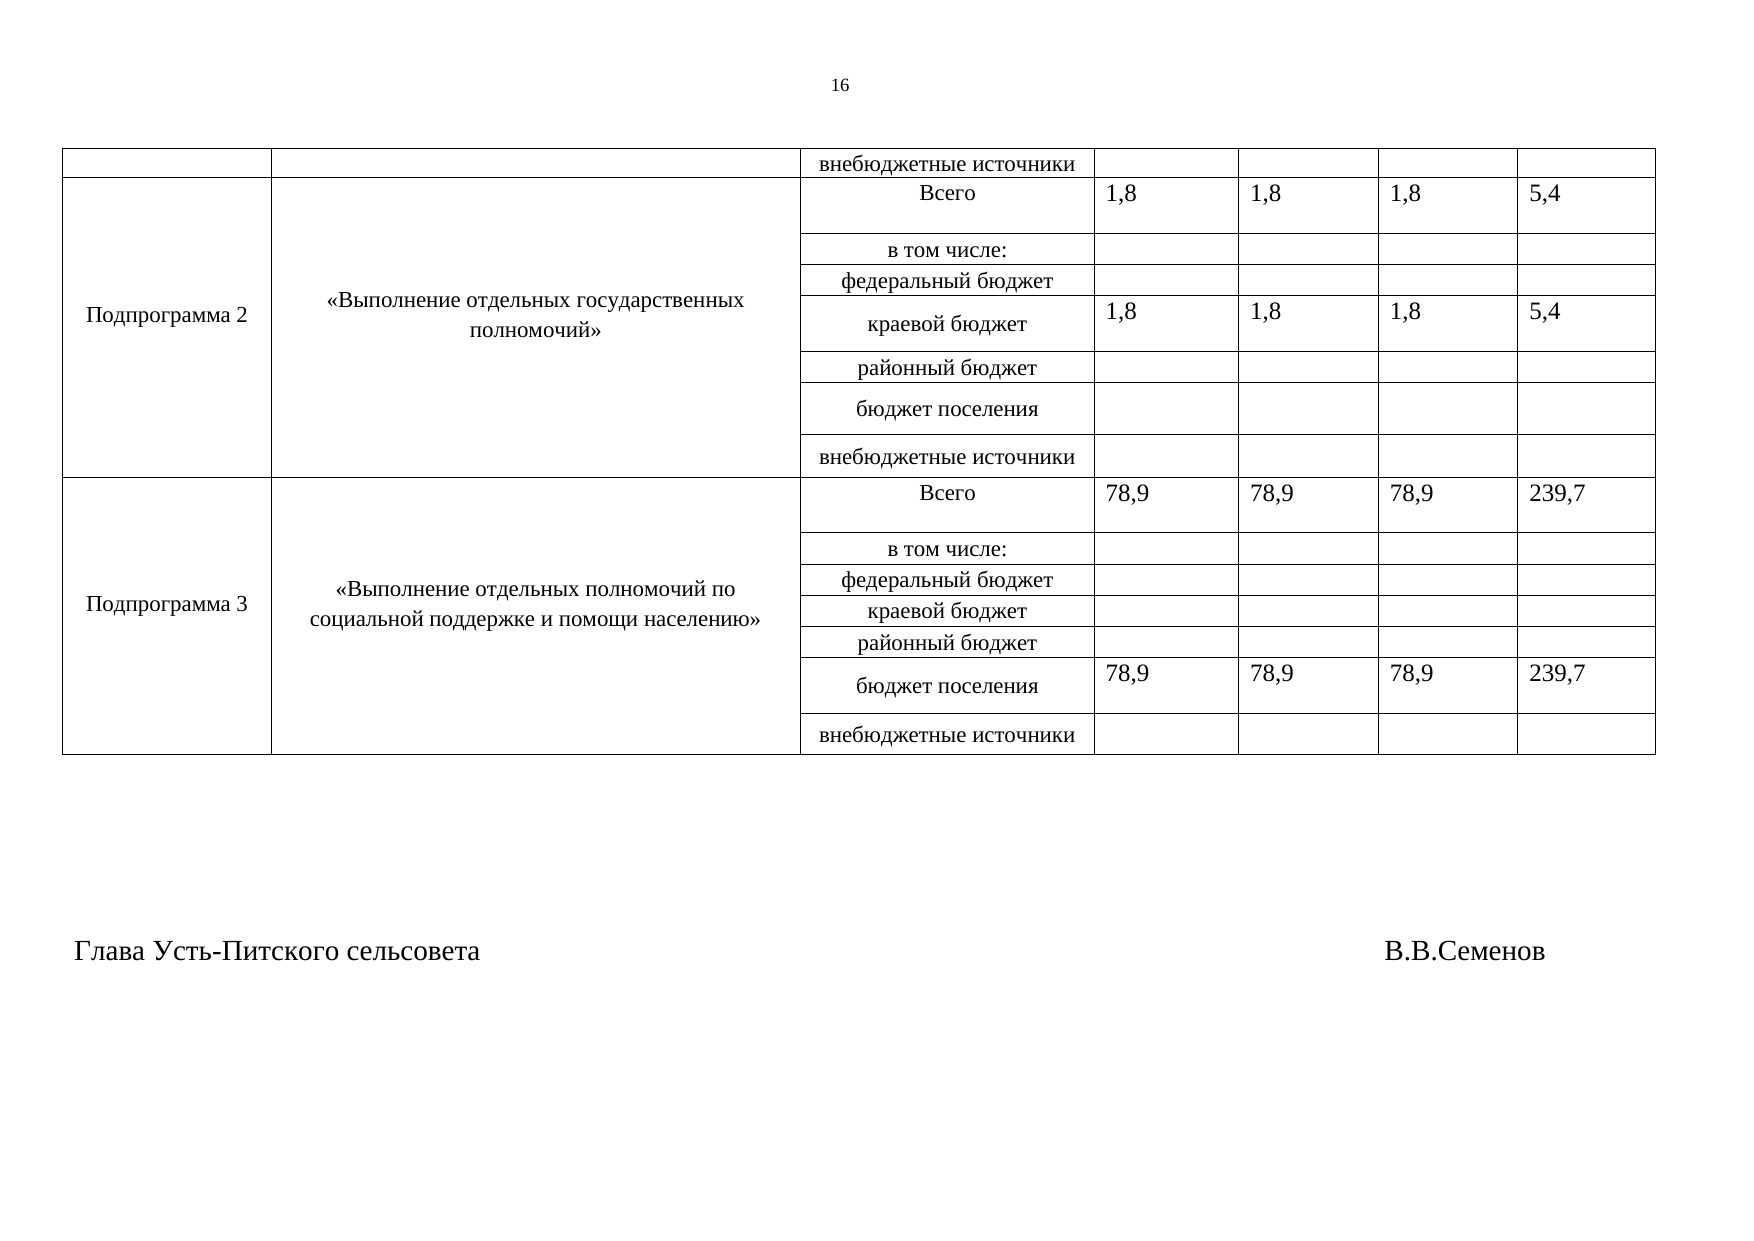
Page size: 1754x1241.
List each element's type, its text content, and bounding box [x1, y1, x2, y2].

table_cell [1518, 383, 1655, 434]
table_cell 5,4 [1518, 178, 1655, 233]
table_cell [1518, 533, 1655, 563]
table_cell [1379, 714, 1517, 754]
table_cell [1379, 265, 1517, 295]
table_cell [1239, 714, 1378, 754]
table_cell 1,8 [1095, 296, 1238, 351]
table_cell [1379, 149, 1517, 177]
table_cell [1518, 149, 1655, 177]
table_cell Всего [801, 478, 1094, 532]
table_cell краевой бюджет [801, 296, 1094, 351]
table_cell [1379, 435, 1517, 477]
table_cell федеральный бюджет [801, 565, 1094, 595]
table_cell [1518, 565, 1655, 595]
table_cell [1095, 265, 1238, 295]
table_cell 78,9 [1379, 658, 1517, 713]
table_cell [1239, 149, 1378, 177]
table_cell [1095, 234, 1238, 264]
table_cell 1,8 [1239, 296, 1378, 351]
table_cell [1518, 627, 1655, 657]
table_cell 239,7 [1518, 658, 1655, 713]
table_cell в том числе: [801, 234, 1094, 264]
table_cell [1518, 435, 1655, 477]
table_cell [1379, 234, 1517, 264]
table_cell [1379, 627, 1517, 657]
text Глава Усть-Питского сельсовета В.В.Семенов [74, 933, 1606, 967]
table_cell [1095, 149, 1238, 177]
table_cell 5,4 [1518, 296, 1655, 351]
table_cell Подпрограмма 2 [63, 178, 271, 477]
table_cell внебюджетные источники [801, 149, 1094, 177]
table_cell [1518, 596, 1655, 626]
table_cell [1095, 596, 1238, 626]
table_cell [1518, 234, 1655, 264]
table_cell Подпрограмма 3 [63, 478, 271, 754]
table_cell 239,7 [1518, 478, 1655, 532]
table_cell [1239, 234, 1378, 264]
table_cell [1518, 352, 1655, 382]
table_cell [1239, 533, 1378, 563]
table_cell [1095, 352, 1238, 382]
table_cell внебюджетные источники [801, 435, 1094, 477]
table_cell 1,8 [1095, 178, 1238, 233]
table_cell [1518, 714, 1655, 754]
table_cell в том числе: [801, 533, 1094, 563]
table_cell [1095, 435, 1238, 477]
table_cell 78,9 [1239, 658, 1378, 713]
table_cell районный бюджет [801, 627, 1094, 657]
table_cell бюджет поселения [801, 658, 1094, 713]
table_cell «Выполнение отдельных полномочий по социальной поддержке и помощи населению» [272, 478, 800, 754]
table_cell [1095, 383, 1238, 434]
table_cell [1379, 565, 1517, 595]
table_cell [1239, 565, 1378, 595]
table_cell 1,8 [1239, 178, 1378, 233]
table_cell [1239, 435, 1378, 477]
table_cell 78,9 [1379, 478, 1517, 532]
table_cell 78,9 [1239, 478, 1378, 532]
table_cell [1095, 533, 1238, 563]
table_cell «Выполнение отдельных государственных полномочий» [272, 178, 800, 477]
table_cell краевой бюджет [801, 596, 1094, 626]
table_cell [1239, 265, 1378, 295]
table_cell [1239, 596, 1378, 626]
table_cell федеральный бюджет [801, 265, 1094, 295]
table_cell [1239, 627, 1378, 657]
table_cell [1095, 714, 1238, 754]
table_cell бюджет поселения [801, 383, 1094, 434]
table_cell [1095, 627, 1238, 657]
table_cell 1,8 [1379, 178, 1517, 233]
table_cell 1,8 [1379, 296, 1517, 351]
table_cell [1518, 265, 1655, 295]
table_cell [1379, 533, 1517, 563]
table_cell внебюджетные источники [801, 714, 1094, 754]
table_cell 78,9 [1095, 478, 1238, 532]
table_cell районный бюджет [801, 352, 1094, 382]
table_cell Всего [801, 178, 1094, 233]
table_cell [1379, 383, 1517, 434]
table_cell [1379, 596, 1517, 626]
table_cell [1095, 565, 1238, 595]
table_cell [1239, 383, 1378, 434]
table_cell 78,9 [1095, 658, 1238, 713]
table_cell [1379, 352, 1517, 382]
table_cell [1239, 352, 1378, 382]
